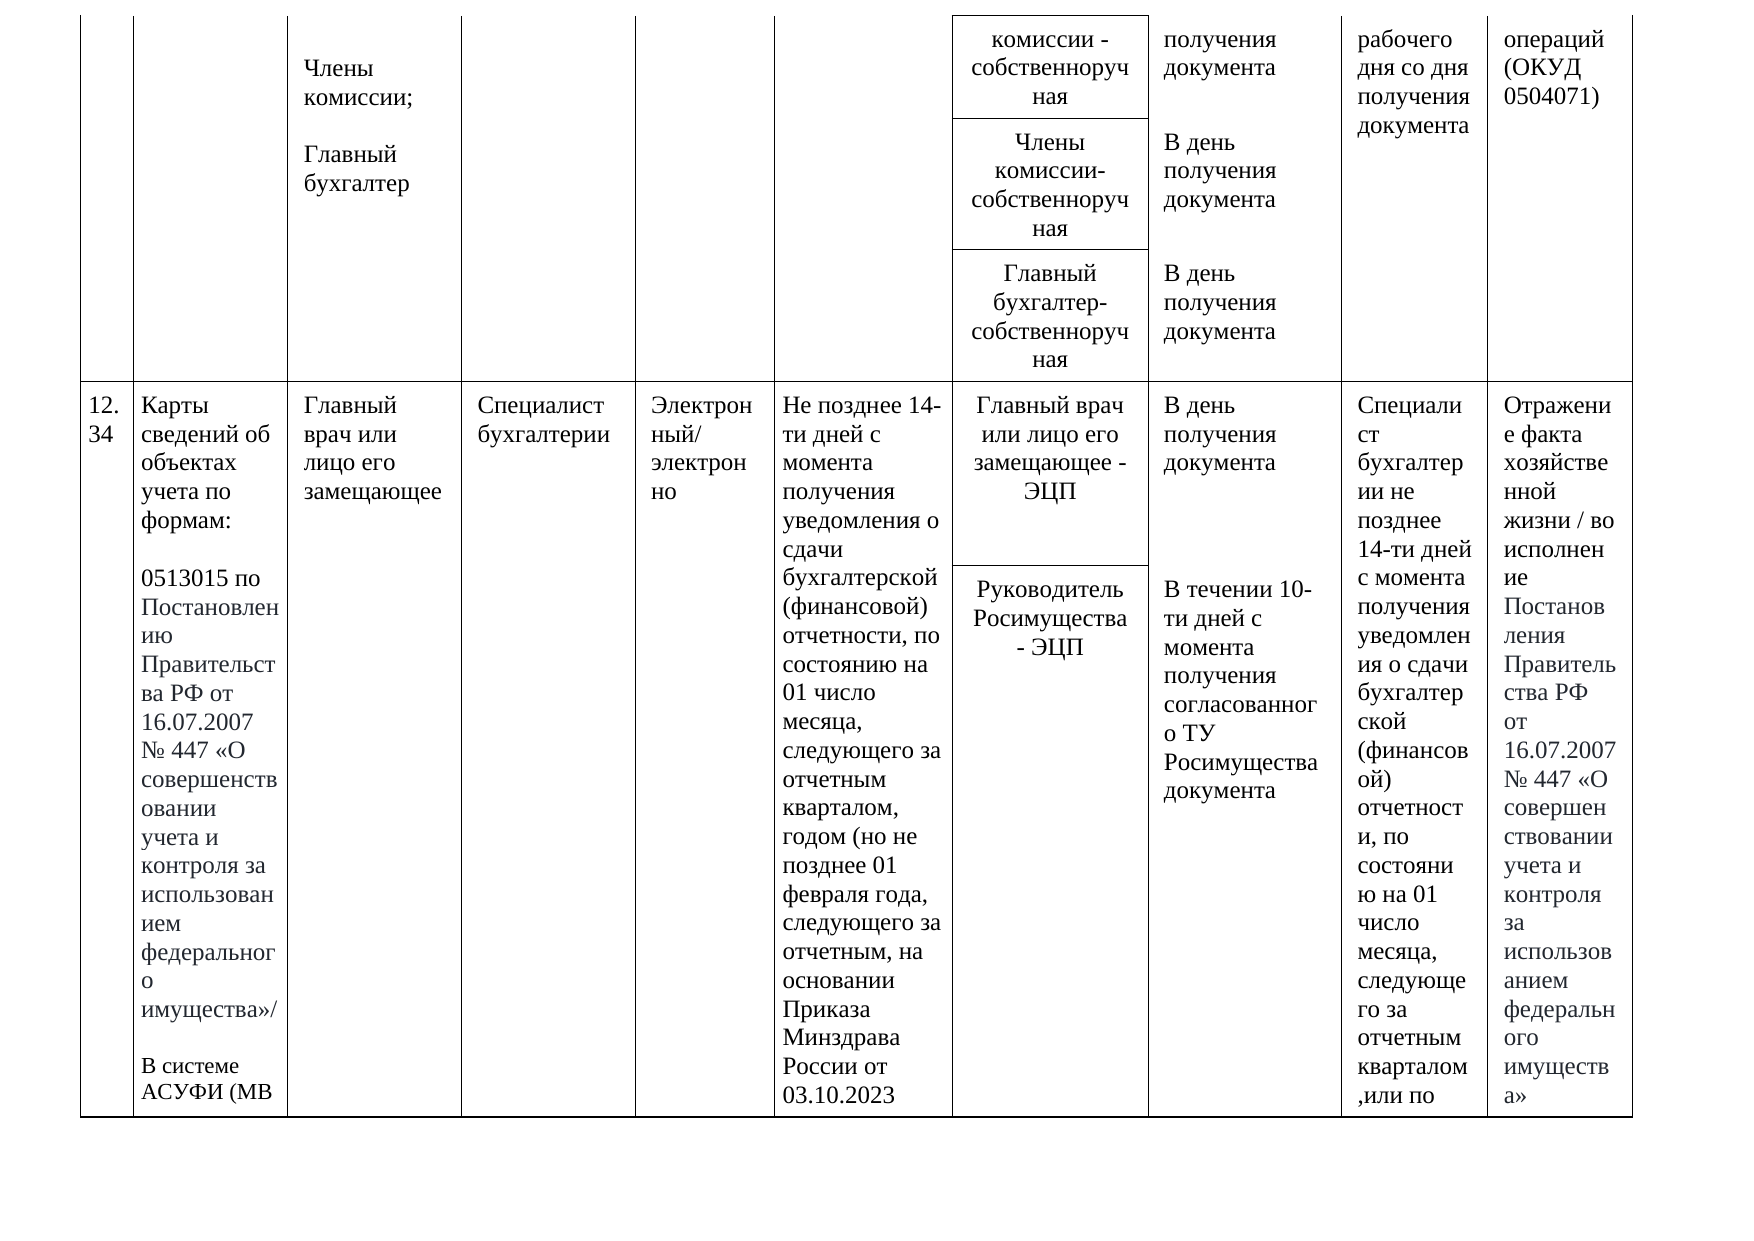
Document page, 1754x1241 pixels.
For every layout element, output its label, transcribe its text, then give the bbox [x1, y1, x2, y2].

table_cell Специалист бухгалтерии не позднее 14-ти дней с момента получения уведомления о сдачи бухгалтерской (финансовой) отчетности, по состоянию на 01 число месяца, следующего за отчетным кварталом,или по мере приобретения, либо списания федерального имущества, стоимостью свыше 200000,00 руб. с прикреплением сканобразов требуемой документации [1342, 382, 1487, 1116]
table_cell 12.34 [81, 382, 133, 1116]
table_cell Главный врач или лицо его замещающее - ЭЦП [953, 382, 1148, 565]
table_cell В день получения документа [1149, 382, 1341, 565]
table_cell В день получения документа [1149, 249, 1341, 381]
table_cell Карты сведений об объектах учета по формам: 0513015 по Постановлению Правительства РФ от 16.07.2007 № 447 «О совершенствовании учета и контроля за использованием федерального имущества»/ В системе АСУФИ (МВ Росимущества) [134, 382, 287, 1116]
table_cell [1149, 565, 1341, 1116]
table_cell В день получения документа [1149, 118, 1341, 249]
table_cell Не позднее 14-ти дней с момента получения уведомления о сдачи бухгалтерской (финансовой) отчетности, по состоянию на 01 число месяца, следующего за отчетным кварталом, годом (но не позднее 01 февраля года, следующего за отчетным, на основании Приказа Минздрава России от 03.10.2023 № 525н), или по мере приобретения, либо списания федерального имущества, стоимостью свыше 200000,00 руб. [775, 382, 952, 1116]
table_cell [1149, 15, 1341, 118]
table_cell Главный бухгалтер-собственноручная [953, 250, 1148, 381]
table_cell Главный врач или лицо его замещающее [288, 382, 461, 1116]
table_cell Электронный/ электронно [636, 382, 774, 1116]
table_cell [953, 566, 1148, 1116]
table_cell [953, 16, 1148, 118]
table_cell Члены комиссии-собственноручная [953, 119, 1148, 249]
table_cell Специалист бухгалтерии [462, 382, 635, 1116]
table_cell Отражение факта хозяйственной жизни / во исполнение Постановления Правительства РФ от 16.07.2007 № 447 «О совершенствовании учета и контроля за использованием федерального имущества» [1488, 382, 1632, 1116]
